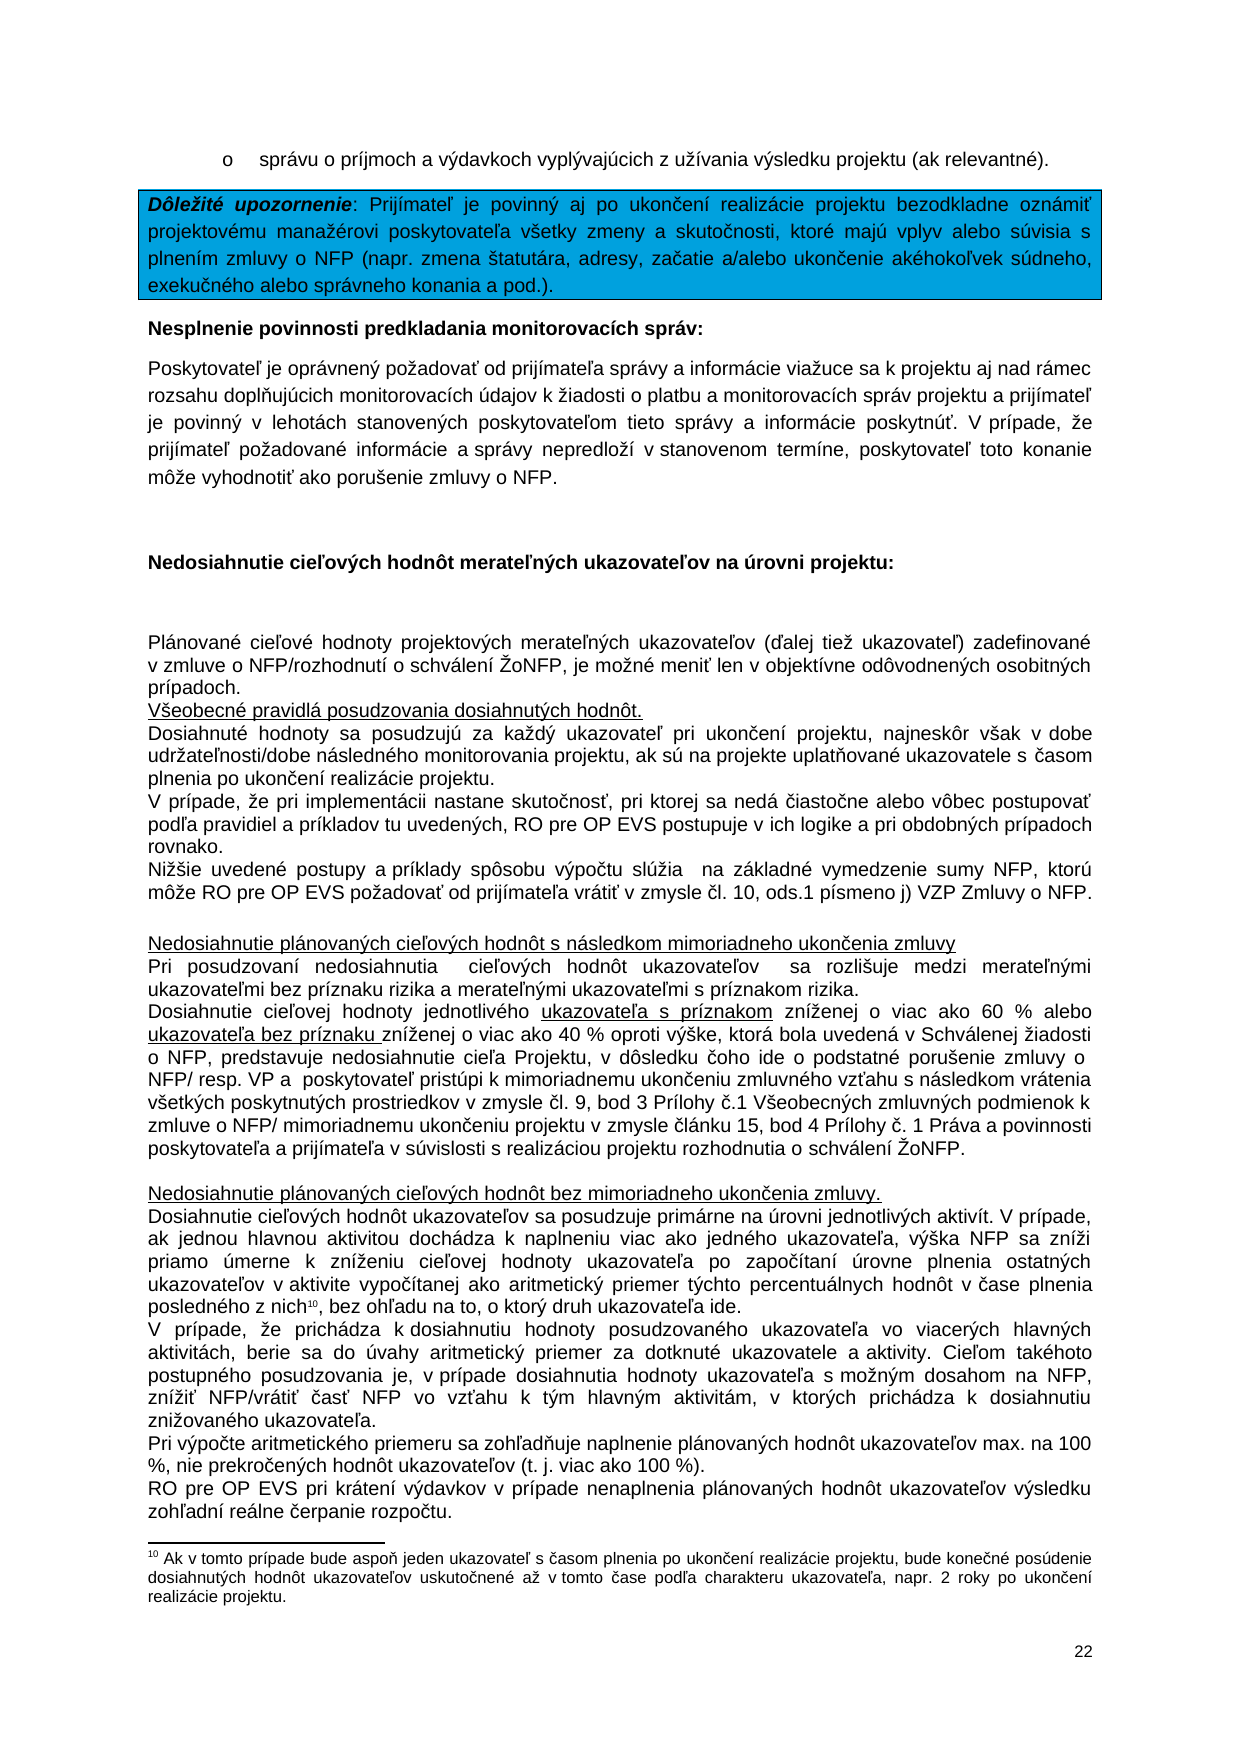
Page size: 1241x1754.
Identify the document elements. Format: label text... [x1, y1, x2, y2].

text Nedosiahnutie plánovaných cieľových hodnôt s následkom mimoriadneho ukončenia zmluvy [148, 932, 1092, 955]
text RO pre OP EVS pri krátení výdavkov v prípade nenaplnenia plánovaných hodnôt ukazovateľov výsledku zohľadní reálne čerpanie rozpočtu. [148, 1477, 1092, 1522]
text V prípade, že prichádza k dosiahnutiu hodnoty posudzovaného ukazovateľa vo viacerých hlavných aktivitách, berie sa do úvahy aritmetický priemer za dotknuté ukazovatele a aktivity. Cieľom takéhoto postupného posudzovania je, v prípade dosiahnutia hodnoty ukazovateľa s možným dosahom na NFP, znížiť NFP/vrátiť časť NFP vo vzťahu k tým hlavným aktivitám, v ktorých prichádza k dosiahnutiu znižovaného ukazovateľa. [148, 1318, 1092, 1432]
text Dosiahnuté hodnoty sa posudzujú za každý ukazovateľ pri ukončení projektu, najneskôr však v dobe udržateľnosti/dobe následného monitorovania projektu, ak sú na projekte uplatňované ukazovatele s časom plnenia po ukončení realizácie projektu. [148, 722, 1092, 790]
list správu o príjmoch a výdavkoch vyplývajúcich z užívania výsledku projektu (ak relevantné). [222, 148, 1092, 172]
text Nedosiahnutie cieľových hodnôt merateľných ukazovateľov na úrovni projektu: [148, 551, 1092, 573]
text Dôležité upozornenie: Prijímateľ je povinný aj po ukončení realizácie projektu bezodkladne oznámiť projektovému manažérovi poskytovateľa všetky zmeny a skutočnosti, ktoré majú vplyv alebo súvisia s plnením zmluvy o NFP (napr. zmena štatutára, adresy, začatie a/alebo ukončenie akéhokoľvek súdneho, exekučného alebo správneho konania a pod.). [139, 191, 1101, 299]
text Dosiahnutie cieľovej hodnoty jednotlivého ukazovateľa s príznakom zníženej o viac ako 60 % alebo ukazovateľa bez príznaku zníženej o viac ako 40 % oproti výške, ktorá bola uvedená v Schválenej žiadosti o NFP, predstavuje nedosiahnutie cieľa Projektu, v dôsledku čoho ide o podstatné porušenie zmluvy o NFP/ resp. VP a poskytovateľ pristúpi k mimoriadnemu ukončeniu zmluvného vzťahu s následkom vrátenia všetkých poskytnutých prostriedkov v zmysle čl. 9, bod 3 Prílohy č.1 Všeobecných zmluvných podmienok k zmluve o NFP/ mimoriadnemu ukončeniu projektu v zmysle článku 15, bod 4 Prílohy č. 1 Práva a povinnosti poskytovateľa a prijímateľa v súvislosti s realizáciou projektu rozhodnutia o schválení ŽoNFP. [148, 1000, 1092, 1159]
text Plánované cieľové hodnoty projektových merateľných ukazovateľov (ďalej tiež ukazovateľ) zadefinované v zmluve o NFP/rozhodnutí o schválení ŽoNFP, je možné meniť len v objektívne odôvodnených osobitných prípadoch. [148, 631, 1092, 699]
text Nižšie uvedené postupy a príklady spôsobu výpočtu slúžia na základné vymedzenie sumy NFP, ktorú môže RO pre OP EVS požadovať od prijímateľa vrátiť v zmysle čl. 10, ods.1 písmeno j) VZP Zmluvy o NFP. [148, 858, 1092, 932]
text Pri posudzovaní nedosiahnutia cieľových hodnôt ukazovateľov sa rozlišuje medzi merateľnými ukazovateľmi bez príznaku rizika a merateľnými ukazovateľmi s príznakom rizika. [148, 955, 1092, 1000]
text Pri výpočte aritmetického priemeru sa zohľadňuje naplnenie plánovaných hodnôt ukazovateľov max. na 100 %, nie prekročených hodnôt ukazovateľov (t. j. viac ako 100 %). [148, 1432, 1092, 1477]
text Všeobecné pravidlá posudzovania dosiahnutých hodnôt. [148, 699, 1092, 722]
text Dosiahnutie cieľových hodnôt ukazovateľov sa posudzuje primárne na úrovni jednotlivých aktivít. V prípade, ak jednou hlavnou aktivitou dochádza k naplneniu viac ako jedného ukazovateľa, výška NFP sa zníži priamo úmerne k zníženiu cieľovej hodnoty ukazovateľa po započítaní úrovne plnenia ostatných ukazovateľov v aktivite vypočítanej ako aritmetický priemer týchto percentuálnych hodnôt v čase plnenia posledného z nich, bez ohľadu na to, o ktorý druh ukazovateľa ide. [148, 1204, 1092, 1318]
text Nedosiahnutie plánovaných cieľových hodnôt bez mimoriadneho ukončenia zmluvy. [148, 1182, 1092, 1204]
text Nesplnenie povinnosti predkladania monitorovacích správ: [148, 317, 1092, 340]
text Poskytovateľ je oprávnený požadovať od prijímateľa správy a informácie viažuce sa k projektu aj nad rámec rozsahu doplňujúcich monitorovacích údajov k žiadosti o platbu a monitorovacích správ projektu a prijímateľ je povinný v lehotách stanovených poskytovateľom tieto správy a informácie poskytnúť. V prípade, že prijímateľ požadované informácie a správy nepredloží v stanovenom termíne, poskytovateľ toto konanie môže vyhodnotiť ako porušenie zmluvy o NFP. [148, 357, 1092, 488]
text V prípade, že pri implementácii nastane skutočnosť, pri ktorej sa nedá čiastočne alebo vôbec postupovať podľa pravidiel a príkladov tu uvedených, RO pre OP EVS postupuje v ich logike a pri obdobných prípadoch rovnako. [148, 790, 1092, 858]
